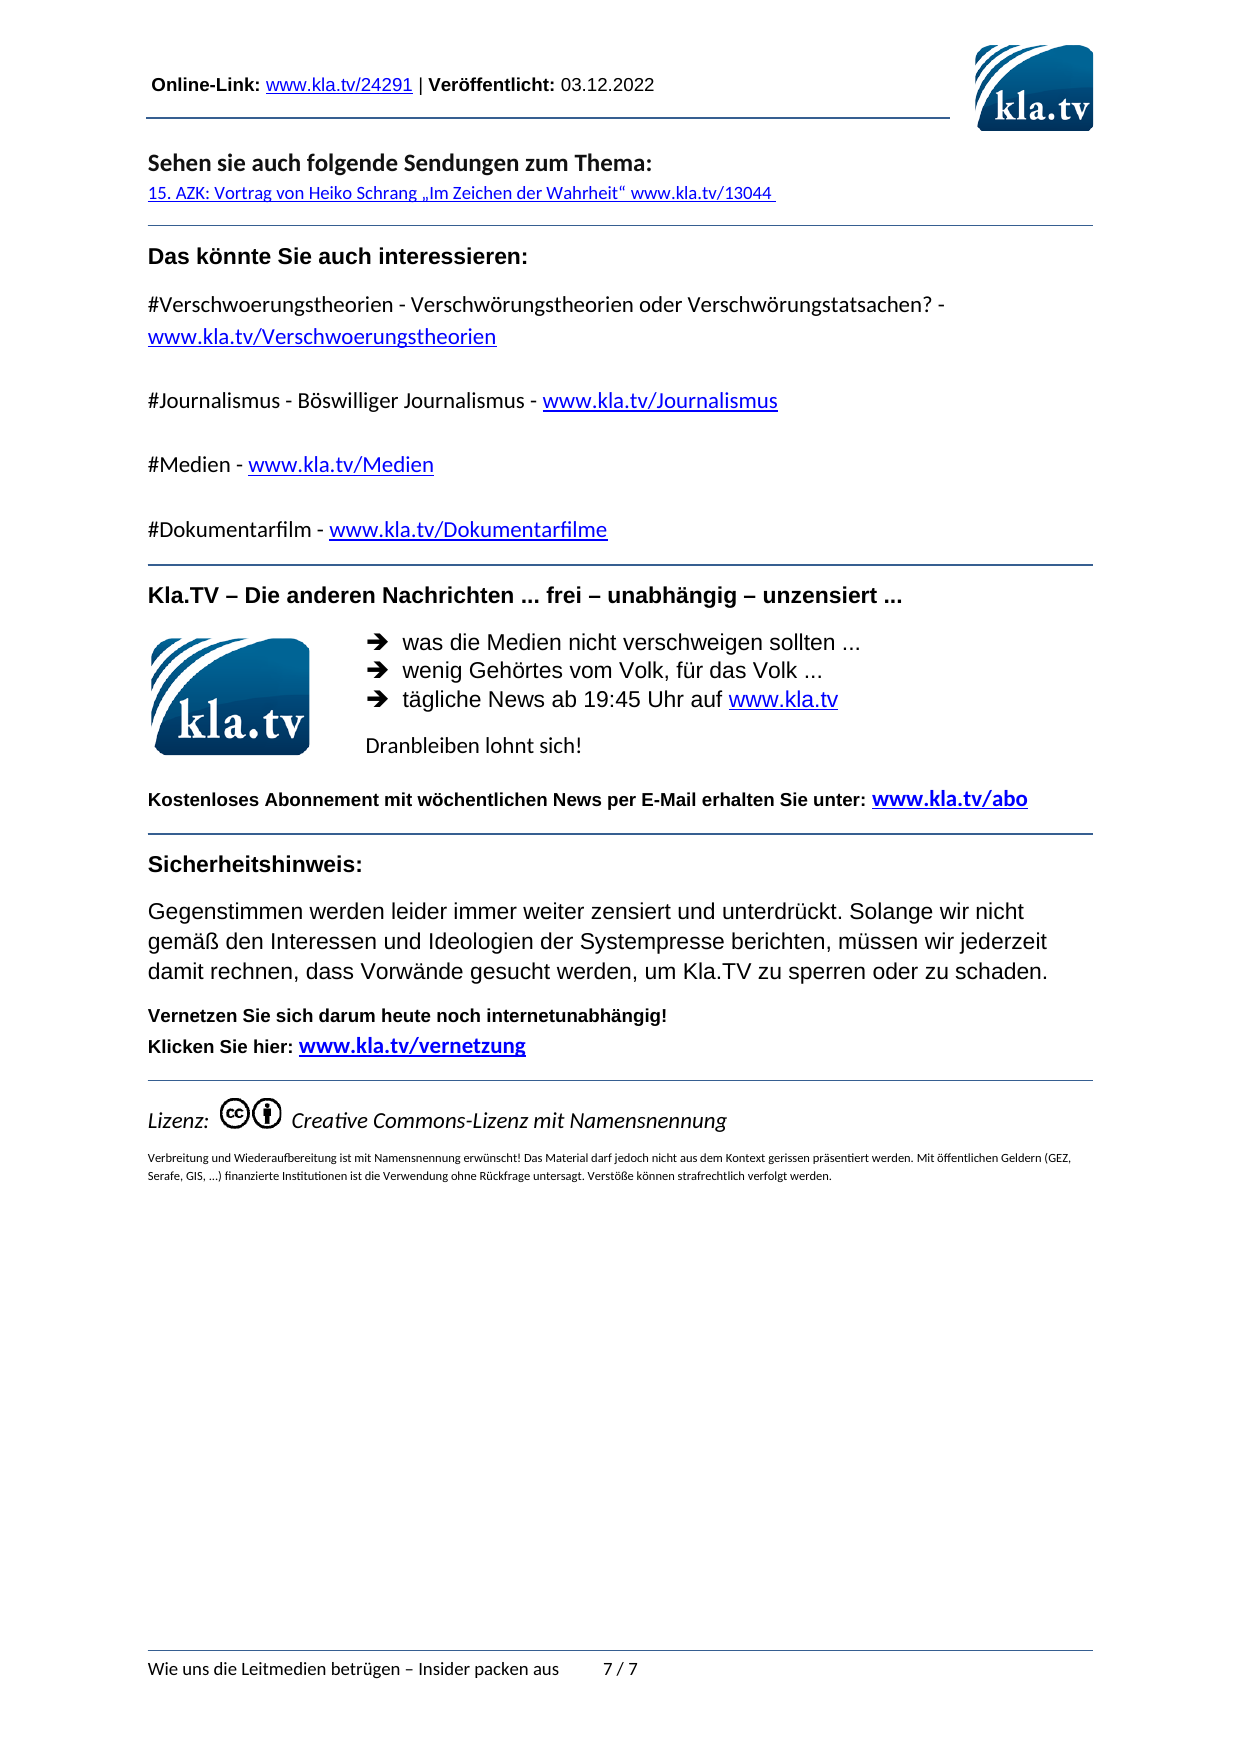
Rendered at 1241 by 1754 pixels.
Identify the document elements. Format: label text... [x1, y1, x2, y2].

picture [1084, 45, 1093, 51]
picture [974, 45, 1093, 130]
list wenig Gehörtes vom Volk, für das Volk ... [309, 657, 1093, 684]
text Gegenstimmen werden leider immer weiter zensiert und unterdrückt. Solange wir nicht gemäß den Interessen und Ideologien der Systempresse berichten, müssen wir jederzeit damit rechnen, dass Vorwände gesucht werden, um Kla.TV zu sperren oder zu schaden. [148, 898, 1093, 985]
text Das könnte Sie auch interessieren: [148, 226, 1093, 269]
picture [219, 1098, 282, 1129]
text Kla.TV – Die anderen Nachrichten ... frei – unabhängig – unzensiert ... [148, 566, 1093, 608]
picture [150, 638, 309, 754]
list tägliche News ab 19:45 Uhr auf www.kla.tv [309, 686, 1093, 712]
text Lizenz: Creative Commons-Lizenz mit Namensnennung [148, 1081, 1093, 1134]
picture [296, 638, 309, 647]
text Verbreitung und Wiederaufbereitung ist mit Namensnennung erwünscht! Das Material darf jedoch nicht aus dem Kontext gerissen präsentiert werden. Mit öffentlichen Geldern (GEZ, Serafe, GIS, ...) finanzierte Institutionen ist die Verwendung ohne Rückfrage untersagt. Verstöße können strafrechtlich verfolgt werden. [148, 1151, 1093, 1183]
text Kostenloses Abonnement mit wöchentlichen News per E-Mail erhalten Sie unter: www.kla.tv/abo [148, 784, 1093, 812]
text #Verschwoerungstheorien - Verschwörungstheorien oder Verschwörungstatsachen? - www.kla.tv/Verschwoerungstheorien #Journalismus - Böswilliger Journalismus - www.kla.tv/Journalismus #Medien - www.kla.tv/Medien #Dokumentarfilm - www.kla.tv/Dokumentarfilme [148, 290, 1093, 543]
text Dranbleiben lohnt sich! [148, 731, 1093, 759]
text Sehen sie auch folgende Sendungen zum Thema: 15. AZK: Vortrag von Heiko Schrang „Im Zeichen der Wahrheit“ www.kla.tv/13044 [148, 148, 1093, 204]
list was die Medien nicht verschweigen sollten ... [185, 629, 1093, 655]
text Vernetzen Sie sich darum heute noch internetunabhängig! Klicken Sie hier: www.kla.tv/vernetzung [148, 1005, 1093, 1059]
text Sicherheitshinweis: [148, 835, 1093, 877]
